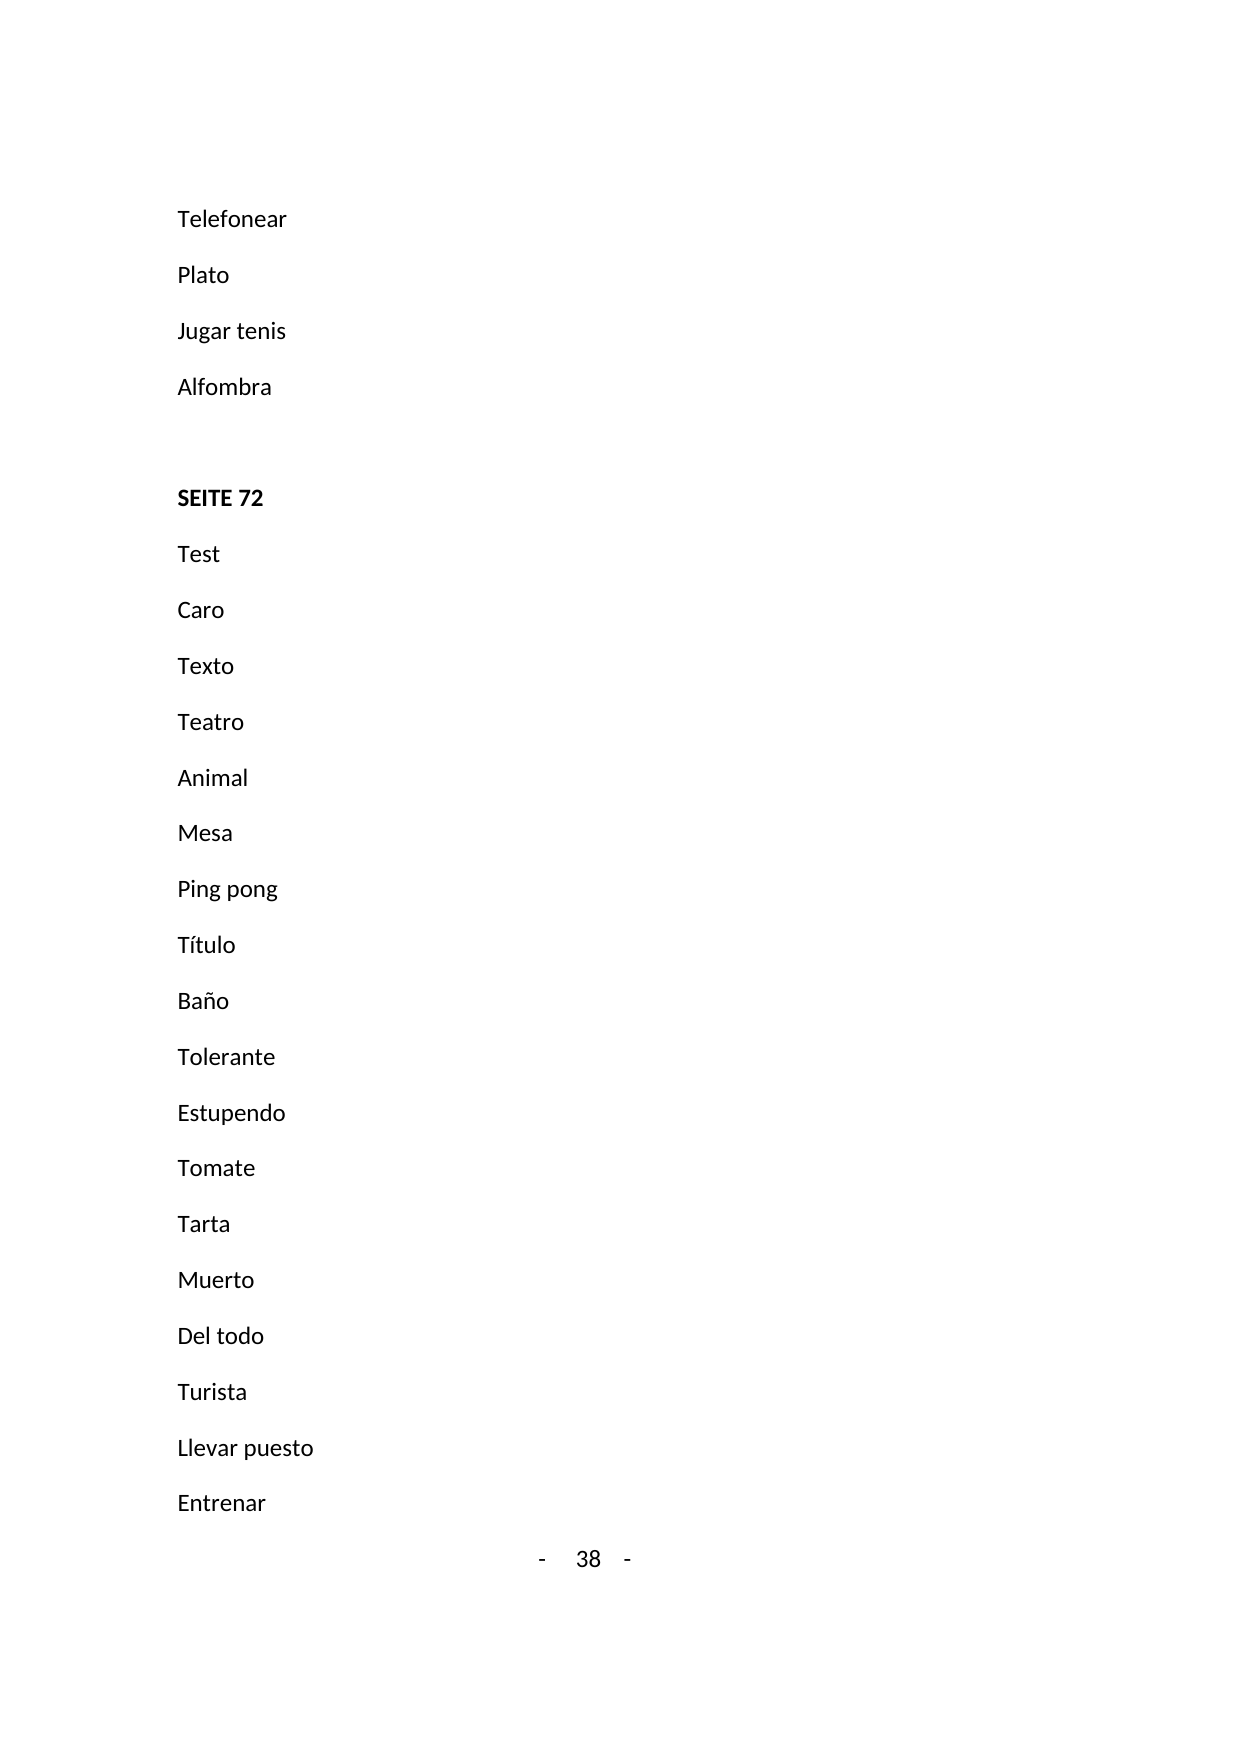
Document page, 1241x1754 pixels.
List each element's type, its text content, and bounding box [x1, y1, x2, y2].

text Telefonear [177, 203, 1063, 234]
text Entrenar [177, 1488, 1063, 1518]
text Estupendo [177, 1097, 1063, 1127]
text Alfombra [177, 371, 1063, 401]
text Mesa [177, 818, 1063, 848]
text Baño [177, 985, 1063, 1016]
text Caro [177, 594, 1063, 625]
text Tomate [177, 1153, 1063, 1183]
text Tolerante [177, 1041, 1063, 1071]
text Animal [177, 762, 1063, 792]
list 38 - [538, 1543, 1063, 1574]
text Texto [177, 650, 1063, 681]
text Plato [177, 259, 1063, 290]
text Título [177, 929, 1063, 960]
text Ping pong [177, 873, 1063, 904]
text Llevar puesto [177, 1432, 1063, 1462]
text Jugar tenis [177, 315, 1063, 346]
text Turista [177, 1376, 1063, 1406]
text Muerto [177, 1264, 1063, 1295]
text Test [177, 538, 1063, 569]
text Tarta [177, 1208, 1063, 1239]
text Del todo [177, 1320, 1063, 1351]
text Teatro [177, 706, 1063, 736]
text SEITE 72 [177, 483, 1063, 513]
